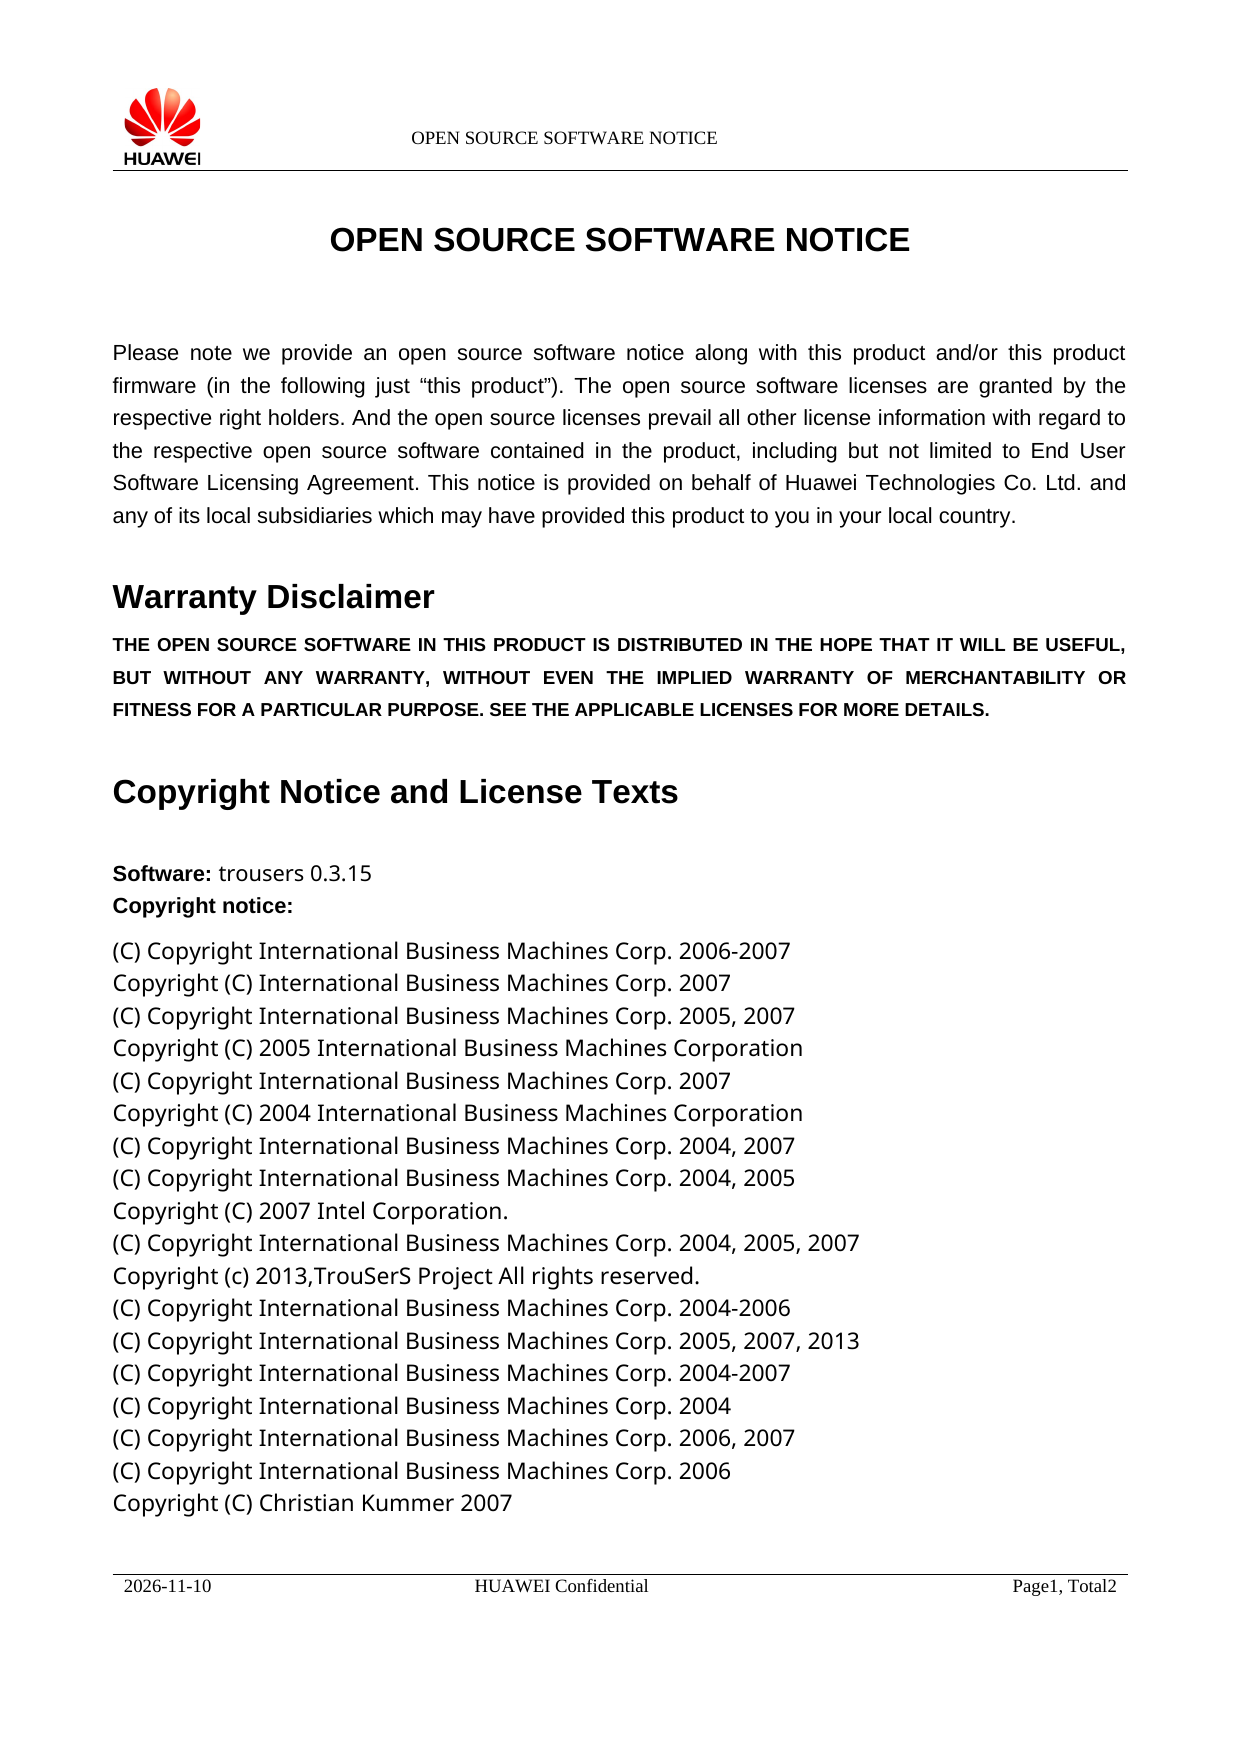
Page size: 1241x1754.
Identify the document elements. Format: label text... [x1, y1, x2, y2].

text (C) Copyright International Business Machines Corp. 2006-2007 Copyright (C) International Business Machines Corp. 2007 (C) Copyright International Business Machines Corp. 2005, 2007 Copyright (C) 2005 International Business Machines Corporation (C) Copyright International Business Machines Corp. 2007 Copyright (C) 2004 International Business Machines Corporation (C) Copyright International Business Machines Corp. 2004, 2007 (C) Copyright International Business Machines Corp. 2004, 2005 Copyright (C) 2007 Intel Corporation. (C) Copyright International Business Machines Corp. 2004, 2005, 2007 Copyright (c) 2013,TrouSerS Project All rights reserved. (C) Copyright International Business Machines Corp. 2004-2006 (C) Copyright International Business Machines Corp. 2005, 2007, 2013 (C) Copyright International Business Machines Corp. 2004-2007 (C) Copyright International Business Machines Corp. 2004 (C) Copyright International Business Machines Corp. 2006, 2007 (C) Copyright International Business Machines Corp. 2006 Copyright (C) Christian Kummer 2007 [112, 934, 1128, 1551]
text Copyright notice: [112, 889, 1128, 921]
text The open source software in this product is distributed in the hope that it will be useful, but WITHOUT ANY WARRANTY, without even the implied warranty of MERCHANTABILITY or FITNESS FOR A PARTICULAR PURPOSE. See the applicable licenses for more details. [112, 629, 1128, 726]
picture [124, 88, 201, 165]
text Warranty Disclaimer [112, 564, 1128, 629]
text Copyright Notice and License Texts [112, 759, 1128, 824]
text OPEN SOURCE SOFTWARE NOTICE [112, 206, 1128, 271]
text Please note we provide an open source software notice along with this product and/or this product firmware (in the following just “this product”). The open source software licenses are granted by the respective right holders. And the open source licenses prevail all other license information with regard to the respective open source software contained in the product, including but not limited to End User Software Licensing Agreement. This notice is provided on behalf of Huawei Technologies Co. Ltd. and any of its local subsidiaries which may have provided this product to you in your local country. [112, 336, 1128, 531]
title Software: trousers 0.3.15 [112, 856, 1128, 889]
